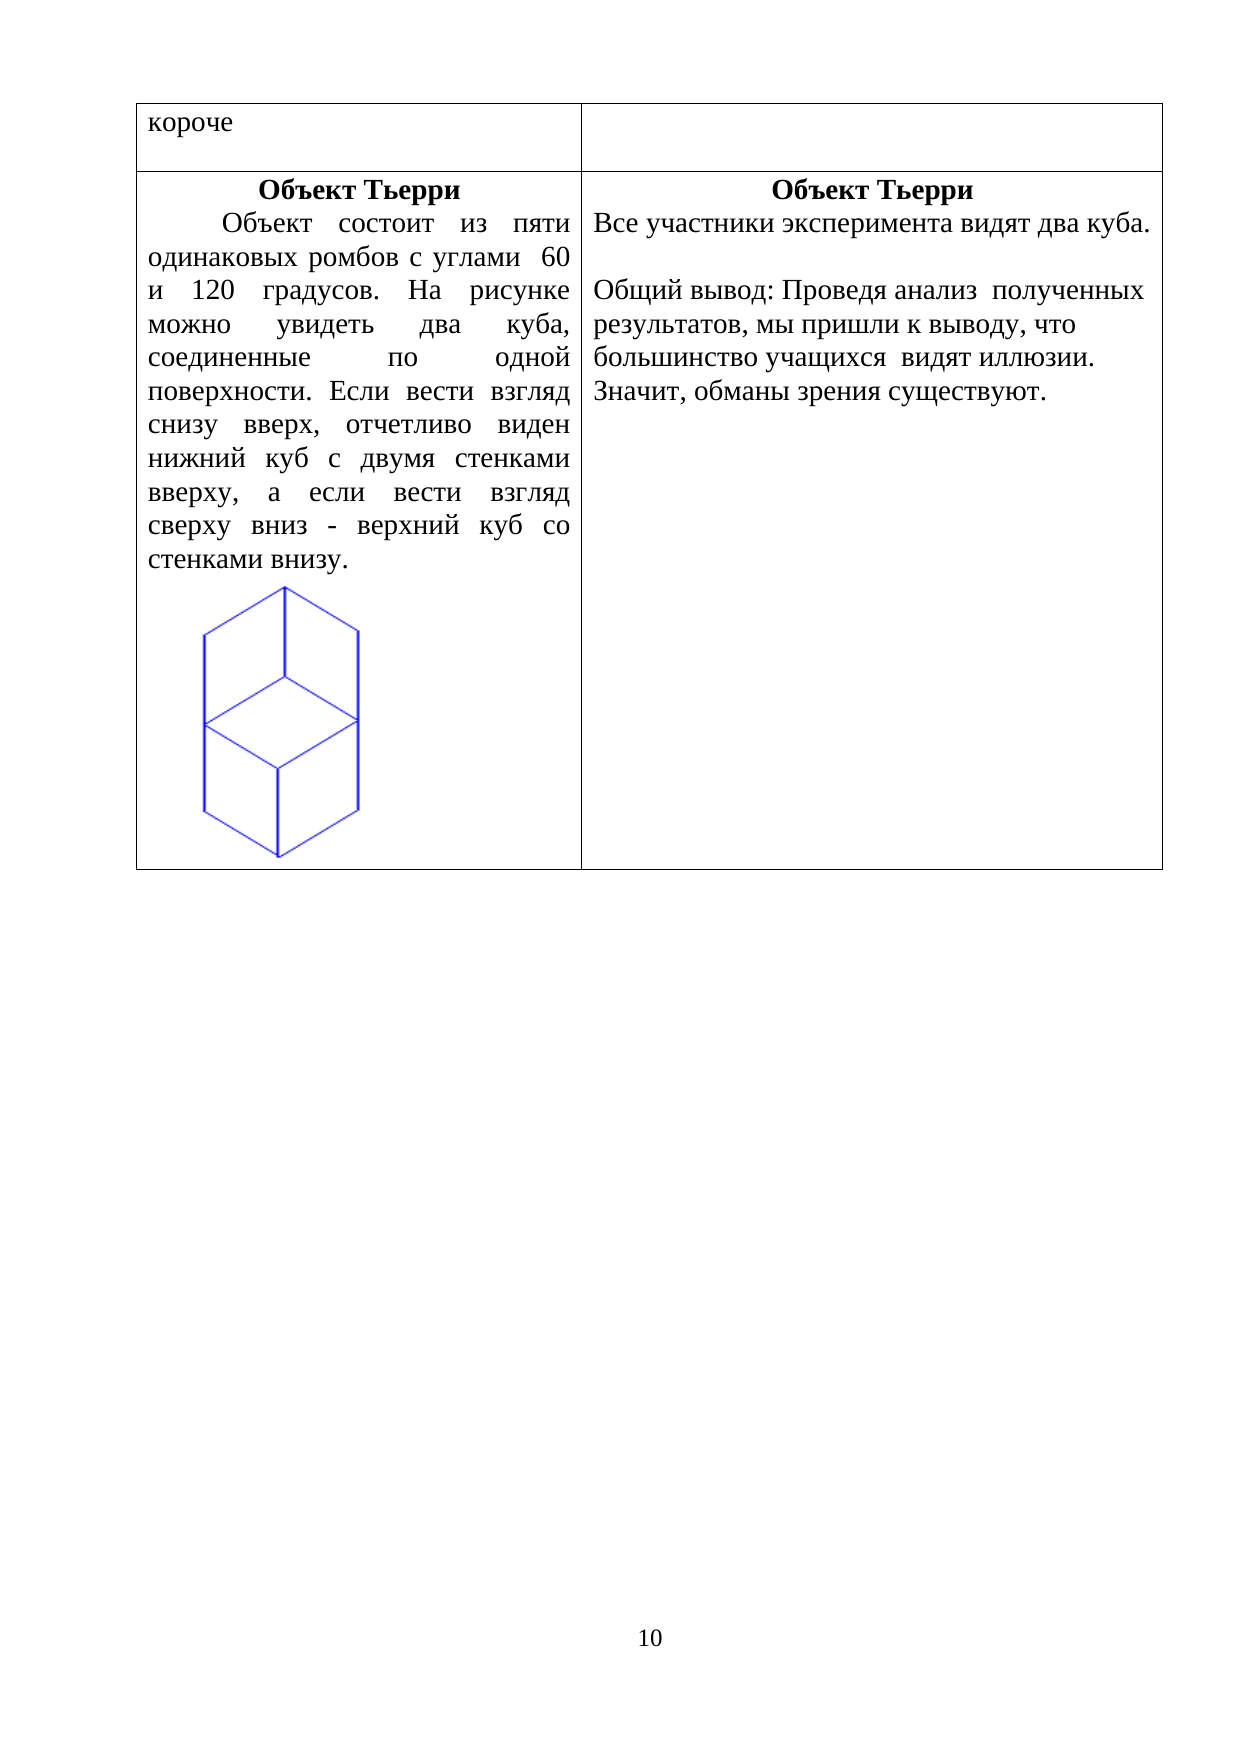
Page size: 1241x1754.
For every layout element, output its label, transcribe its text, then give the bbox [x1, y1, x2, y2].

table_cell Объект Тьерри Объект состоит из пяти одинаковых ромбов с углами 60 и 120 градусов. На рисунке можно увидеть два куба, соединенные по одной поверхности. Если вести взгляд снизу вверх, отчетливо виден нижний куб с двумя стенками вверху, а если вести взгляд сверху вниз - верхний куб со стенками внизу. [137, 172, 581, 869]
table_cell Объект Тьерри Все участники эксперимента видят два куба. Общий вывод: Проведя анализ полученных результатов, мы пришли к выводу, что большинство учащихся видят иллюзии. Значит, обманы зрения существуют. [582, 172, 1162, 869]
picture [195, 585, 375, 869]
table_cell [582, 104, 1162, 171]
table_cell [137, 104, 581, 171]
